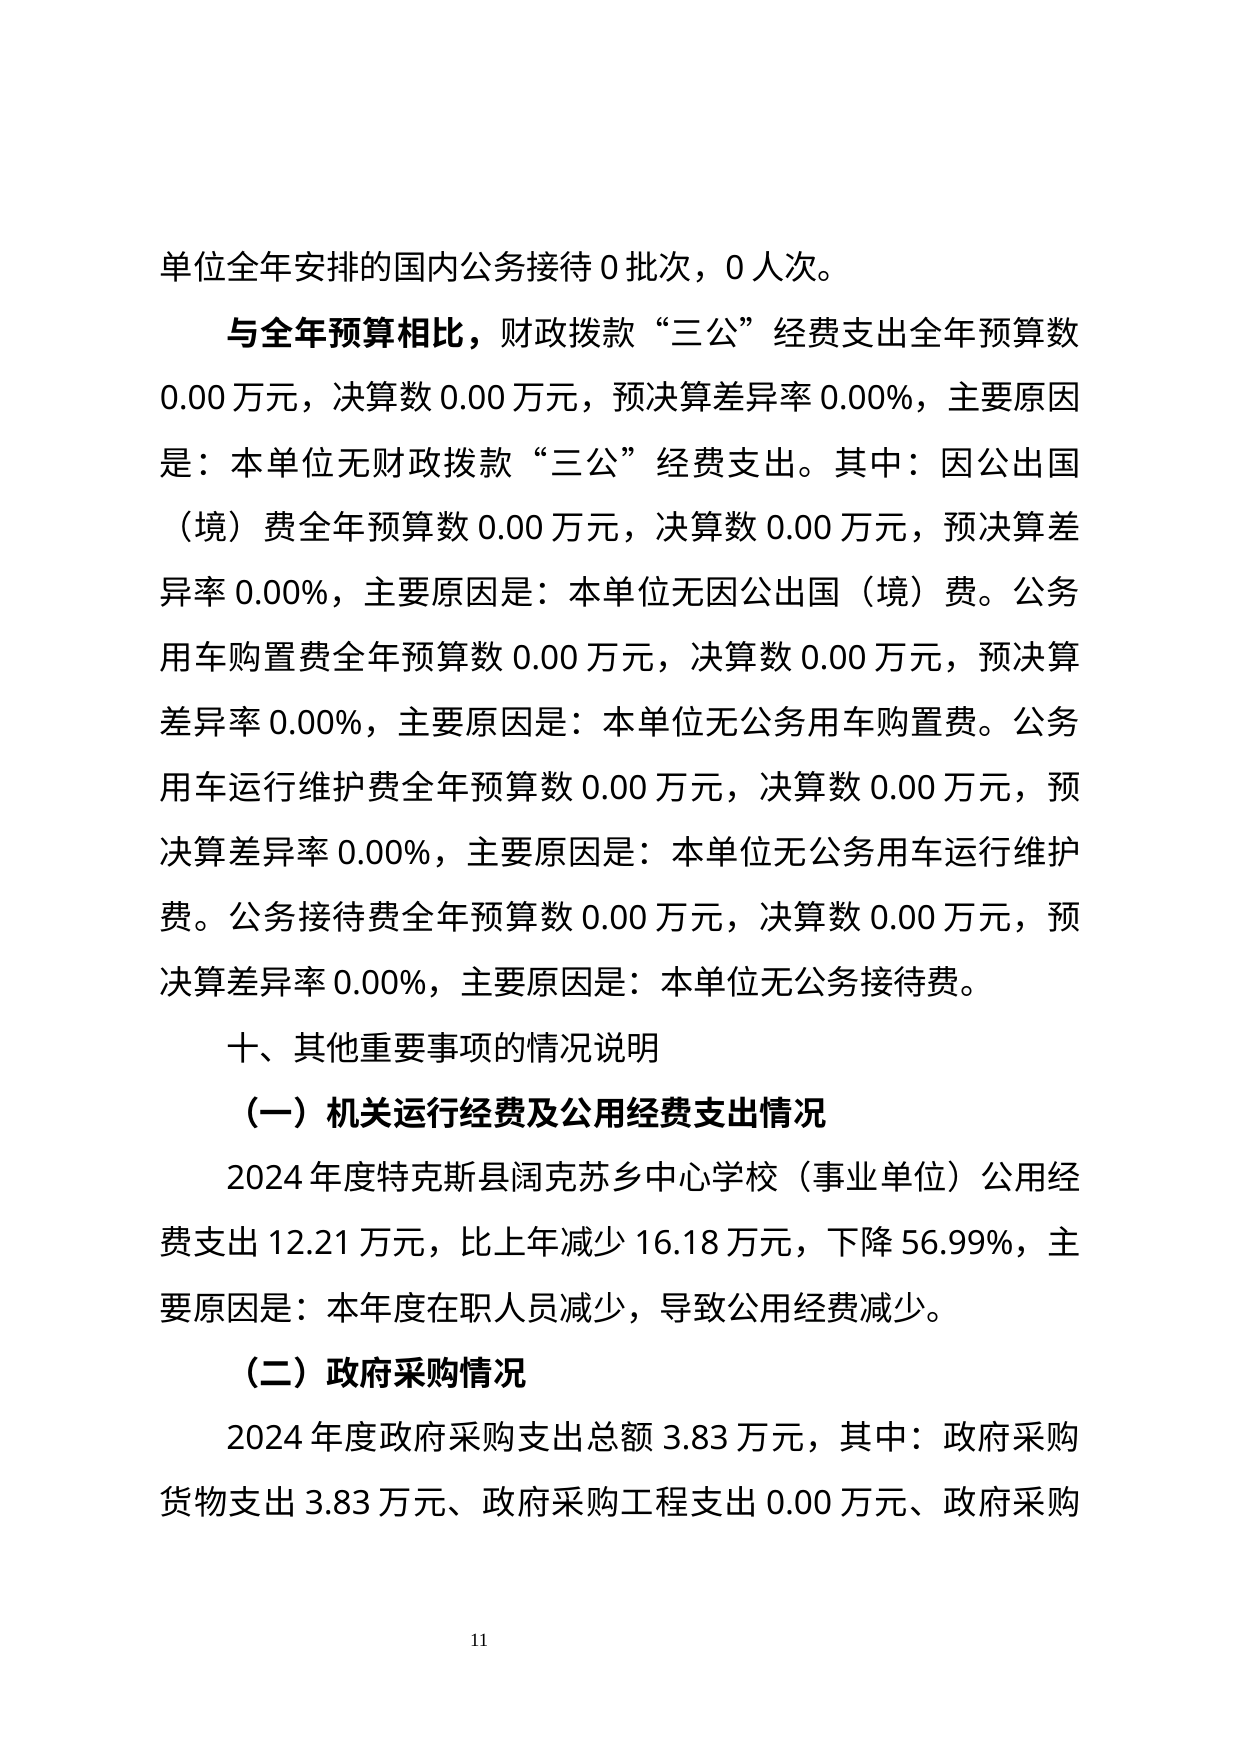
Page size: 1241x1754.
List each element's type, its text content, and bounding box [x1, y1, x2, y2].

text （二）政府采购情况 [159, 1338, 1081, 1403]
text 2024年度特克斯县阔克苏乡中心学校（事业单位）公用经费支出12.21万元，比上年减少16.18万元，下降56.99%，主要原因是：本年度在职人员减少，导致公用经费减少。 [159, 1143, 1081, 1338]
text 与全年预算相比，财政拨款“三公”经费支出全年预算数0.00万元，决算数0.00万元，预决算差异率0.00%，主要原因是：本单位无财政拨款“三公”经费支出。其中：因公出国（境）费全年预算数0.00万元，决算数0.00万元，预决算差异率0.00%，主要原因是：本单位无因公出国（境）费。公务用车购置费全年预算数0.00万元，决算数0.00万元，预决算差异率0.00%，主要原因是：本单位无公务用车购置费。公务用车运行维护费全年预算数0.00万元，决算数0.00万元，预决算差异率0.00%，主要原因是：本单位无公务用车运行维护费。公务接待费全年预算数0.00万元，决算数0.00万元，预决算差异率0.00%，主要原因是：本单位无公务接待费。 [159, 298, 1081, 1013]
text （一）机关运行经费及公用经费支出情况 [159, 1078, 1081, 1143]
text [159, 1403, 1081, 1533]
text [159, 233, 1081, 298]
text 十、其他重要事项的情况说明 [159, 1013, 1081, 1078]
